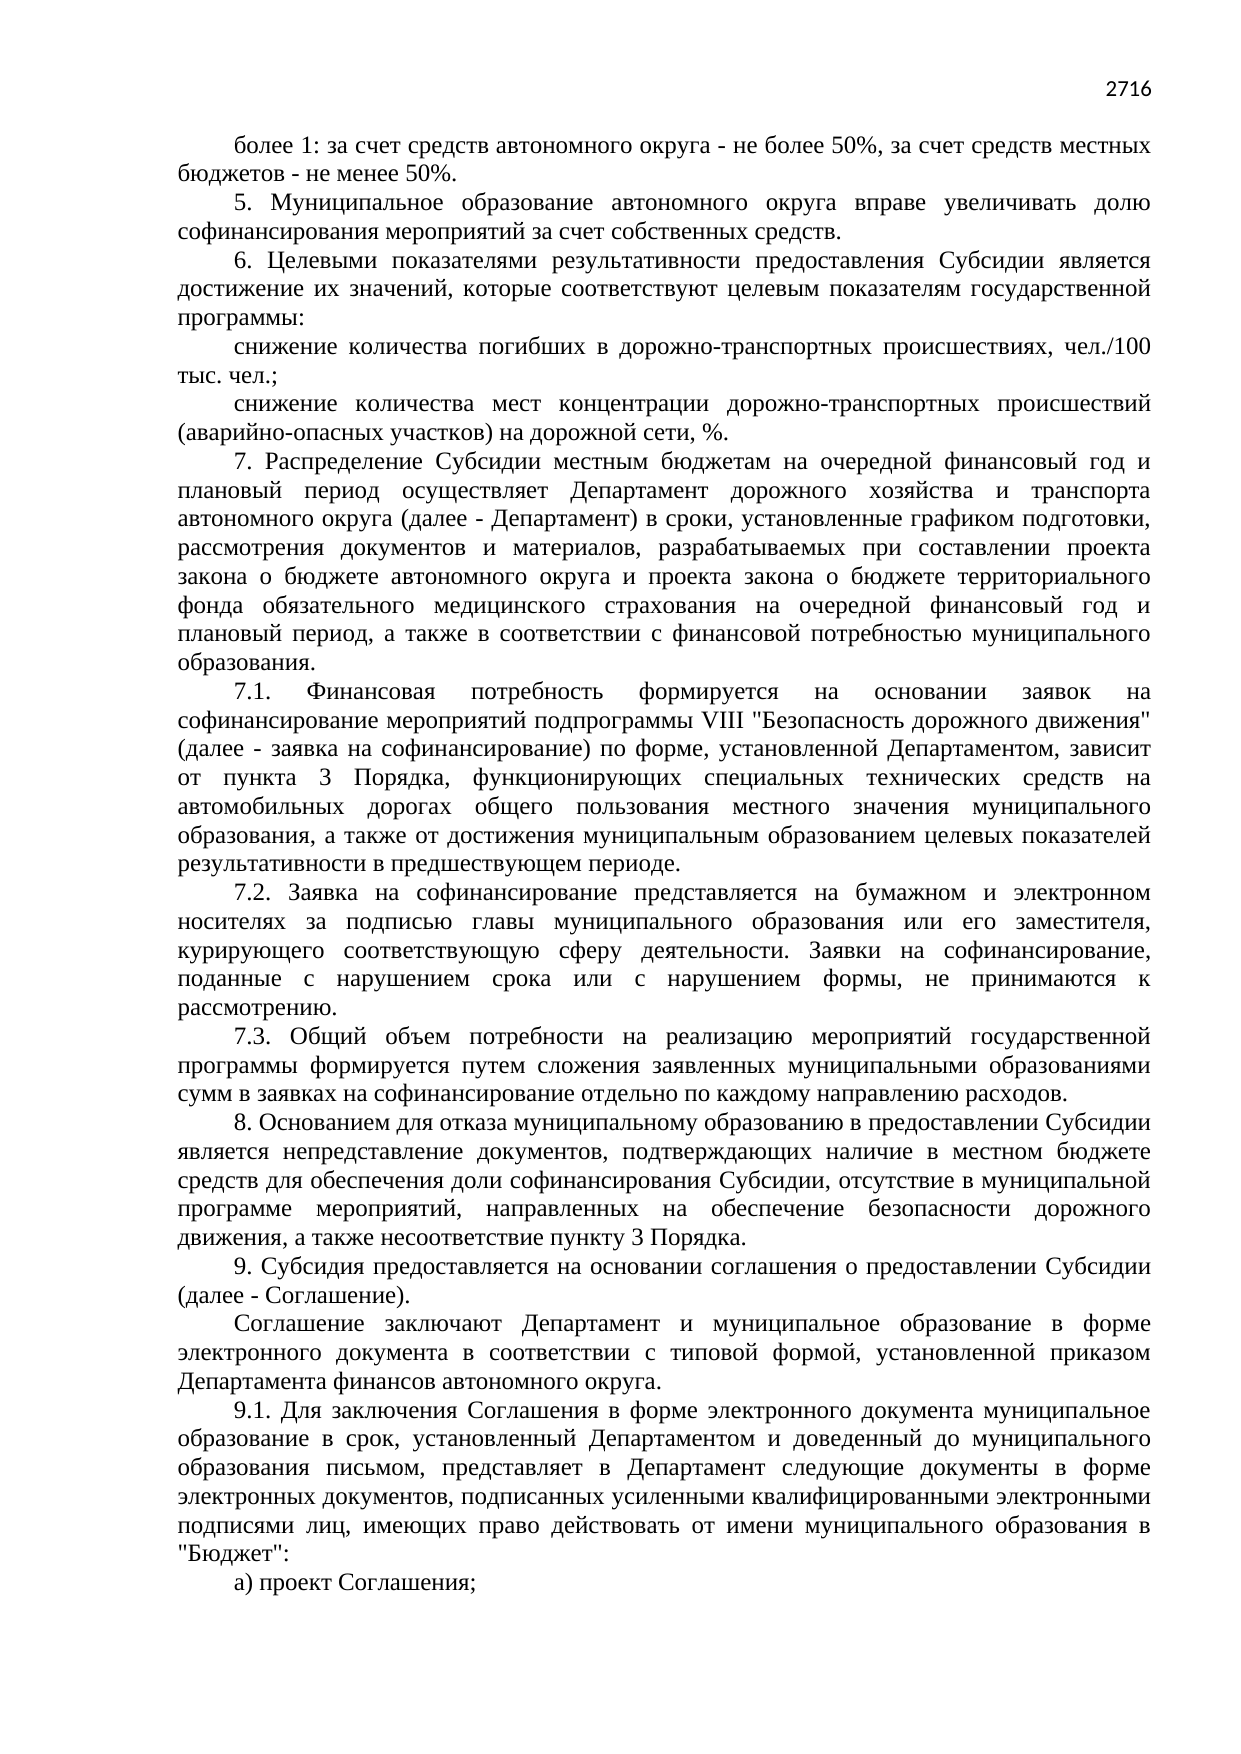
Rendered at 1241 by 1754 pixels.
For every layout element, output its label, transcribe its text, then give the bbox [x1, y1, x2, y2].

text 7. Распределение Субсидии местным бюджетам на очередной финансовый год и плановый период осуществляет Департамент дорожного хозяйства и транспорта автономного округа (далее - Департамент) в сроки, установленные графиком подготовки, рассмотрения документов и материалов, разрабатываемых при составлении проекта закона о бюджете автономного округа и проекта закона о бюджете территориального фонда обязательного медицинского страхования на очередной финансовый год и плановый период, а также в соответствии с финансовой потребностью муниципального образования. [177, 446, 1152, 676]
text 9.1. Для заключения Соглашения в форме электронного документа муниципальное образование в срок, установленный Департаментом и доведенный до муниципального образования письмом, представляет в Департамент следующие документы в форме электронных документов, подписанных усиленными квалифицированными электронными подписями лиц, имеющих право действовать от имени муниципального образования в "Бюджет": [177, 1395, 1152, 1567]
text снижение количества мест концентрации дорожно-транспортных происшествий (аварийно-опасных участков) на дорожной сети, %. [177, 388, 1152, 446]
text 8. Основанием для отказа муниципальному образованию в предоставлении Субсидии является непредставление документов, подтверждающих наличие в местном бюджете средств для обеспечения доли софинансирования Субсидии, отсутствие в муниципальной программе мероприятий, направленных на обеспечение безопасности дорожного движения, а также несоответствие пункту 3 Порядка. [177, 1107, 1152, 1251]
text Соглашение заключают Департамент и муниципальное образование в форме электронного документа в соответствии с типовой формой, установленной приказом Департамента финансов автономного округа. [177, 1308, 1152, 1395]
text 9. Субсидия предоставляется на основании соглашения о предоставлении Субсидии (далее - Соглашение). [177, 1251, 1152, 1308]
text 5. Муниципальное образование автономного округа вправе увеличивать долю софинансирования мероприятий за счет собственных средств. [177, 187, 1152, 245]
text 7.3. Общий объем потребности на реализацию мероприятий государственной программы формируется путем сложения заявленных муниципальными образованиями сумм в заявках на софинансирование отдельно по каждому направлению расходов. [177, 1021, 1152, 1107]
text более 1: за счет средств автономного округа - не более 50%, за счет средств местных бюджетов - не менее 50%. [177, 130, 1152, 187]
text а) проект Соглашения; [177, 1567, 1152, 1596]
text 7.2. Заявка на софинансирование представляется на бумажном и электронном носителях за подписью главы муниципального образования или его заместителя, курирующего соответствующую сферу деятельности. Заявки на софинансирование, поданные с нарушением срока или с нарушением формы, не принимаются к рассмотрению. [177, 877, 1152, 1021]
text 7.1. Финансовая потребность формируется на основании заявок на софинансирование мероприятий подпрограммы VIII "Безопасность дорожного движения" (далее - заявка на софинансирование) по форме, установленной Департаментом, зависит от пункта 3 Порядка, функционирующих специальных технических средств на автомобильных дорогах общего пользования местного значения муниципального образования, а также от достижения муниципальным образованием целевых показателей результативности в предшествующем периоде. [177, 676, 1152, 877]
text 6. Целевыми показателями результативности предоставления Субсидии является достижение их значений, которые соответствуют целевым показателям государственной программы: [177, 245, 1152, 331]
text снижение количества погибших в дорожно-транспортных происшествиях, чел./100 тыс. чел.; [177, 331, 1152, 388]
